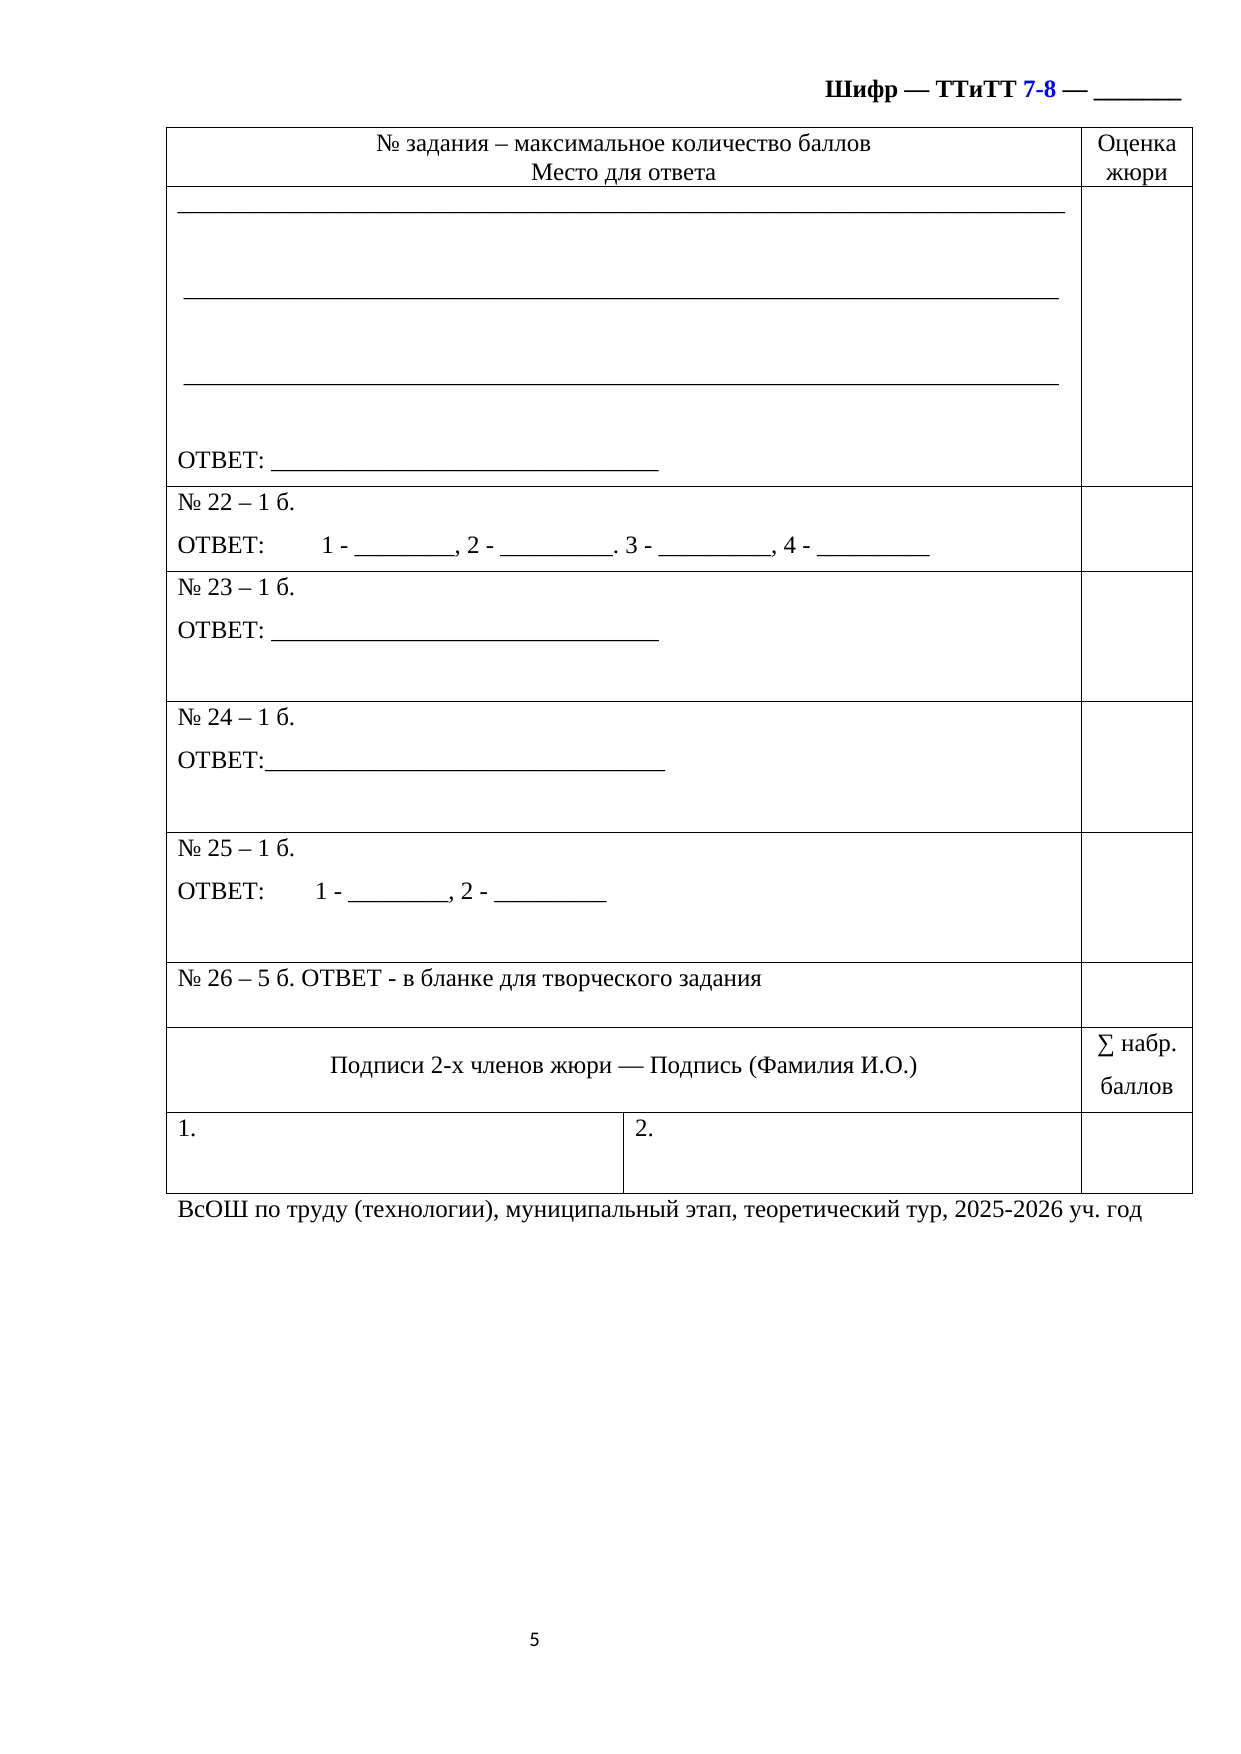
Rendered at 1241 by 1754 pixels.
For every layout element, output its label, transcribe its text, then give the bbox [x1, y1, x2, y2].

table_cell № 23 – 1 б. ОТВЕТ: _______________________________ [167, 572, 1081, 701]
table_cell 1. [167, 1113, 623, 1193]
table_header Оценка жюри [1082, 128, 1192, 186]
table_cell № 26 – 5 б. ОТВЕТ - в бланке для творческого задания [167, 963, 1081, 1027]
table_cell 2. [624, 1113, 1081, 1193]
table_cell [1082, 702, 1192, 832]
table_cell № 24 – 1 б. ОТВЕТ:________________________________ [167, 702, 1081, 832]
table_cell [1082, 187, 1192, 486]
table_header № задания – максимальное количество баллов Место для ответа [167, 128, 1081, 186]
table_cell ∑ набр. баллов [1082, 1028, 1192, 1112]
table_cell [1082, 1113, 1192, 1193]
table_cell № 22 – 1 б. ОТВЕТ: 1 - ________, 2 - _________. 3 - _________, 4 - _________ [167, 487, 1081, 571]
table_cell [167, 187, 1081, 486]
table_cell [1082, 833, 1192, 962]
table_cell [1082, 572, 1192, 701]
table_cell № 25 – 1 б. ОТВЕТ: 1 - ________, 2 - _________ [167, 833, 1081, 962]
text ВсОШ по труду (технологии), муниципальный этап, теоретический тур, 2025-2026 уч. год [177, 1194, 1181, 1222]
table_cell [1082, 963, 1192, 1027]
table_cell Подписи 2-х членов жюри — Подпись (Фамилия И.О.) [167, 1028, 1081, 1112]
table_cell [1082, 487, 1192, 571]
